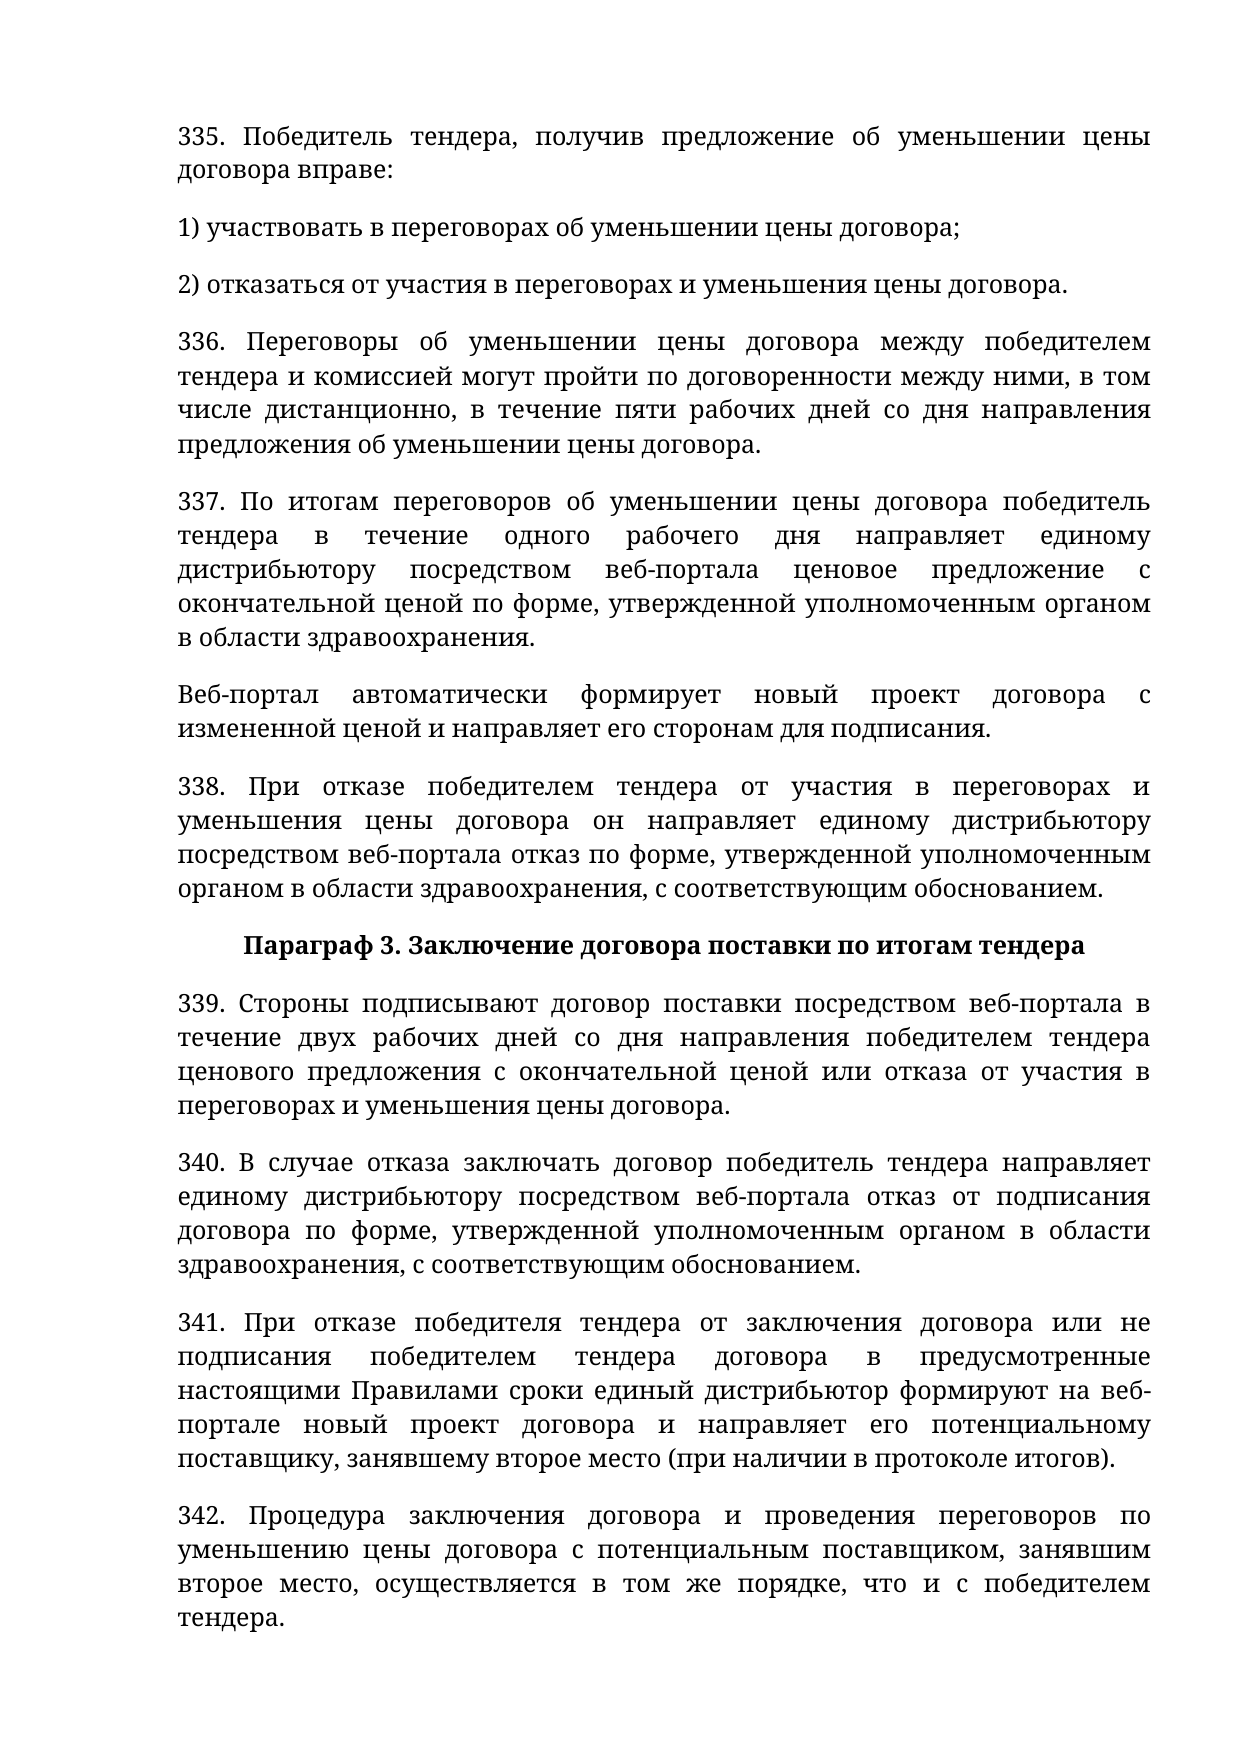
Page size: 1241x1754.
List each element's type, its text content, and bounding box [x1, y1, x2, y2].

text Веб-портал автоматически формирует новый проект договора с измененной ценой и направляет его сторонам для подписания. [177, 677, 1152, 745]
text 337. По итогам переговоров об уменьшении цены договора победитель тендера в течение одного рабочего дня направляет единому дистрибьютору посредством веб-портала ценовое предложение с окончательной ценой по форме, утвержденной уполномоченным органом в области здравоохранения. [177, 483, 1152, 654]
text 2) отказаться от участия в переговорах и уменьшения цены договора. [177, 267, 1152, 301]
text 335. Победитель тендера, получив предложение об уменьшении цены договора вправе: [177, 118, 1152, 186]
text 338. При отказе победителем тендера от участия в переговорах и уменьшения цены договора он направляет единому дистрибьютору посредством веб-портала отказ по форме, утвержденной уполномоченным органом в области здравоохранения, с соответствующим обоснованием. [177, 768, 1152, 905]
text 340. В случае отказа заключать договор победитель тендера направляет единому дистрибьютору посредством веб-портала отказ от подписания договора по форме, утвержденной уполномоченным органом в области здравоохранения, с соответствующим обоснованием. [177, 1145, 1152, 1281]
text 336. Переговоры об уменьшении цены договора между победителем тендера и комиссией могут пройти по договоренности между ними, в том числе дистанционно, в течение пяти рабочих дней со дня направления предложения об уменьшении цены договора. [177, 324, 1152, 460]
text 1) участвовать в переговорах об уменьшении цены договора; [177, 209, 1152, 243]
text 339. Стороны подписывают договор поставки посредством веб-портала в течение двух рабочих дней со дня направления победителем тендера ценового предложения с окончательной ценой или отказа от участия в переговорах и уменьшения цены договора. [177, 985, 1152, 1121]
text 342. Процедура заключения договора и проведения переговоров по уменьшению цены договора с потенциальным поставщиком, занявшим второе место, осуществляется в том же порядке, что и с победителем тендера. [177, 1498, 1152, 1634]
text 341. При отказе победителя тендера от заключения договора или не подписания победителем тендера договора в предусмотренные настоящими Правилами сроки единый дистрибьютор формируют на веб-портале новый проект договора и направляет его потенциальному поставщику, занявшему второе место (при наличии в протоколе итогов). [177, 1304, 1152, 1474]
text Параграф 3. Заключение договора поставки по итогам тендера [177, 928, 1152, 962]
